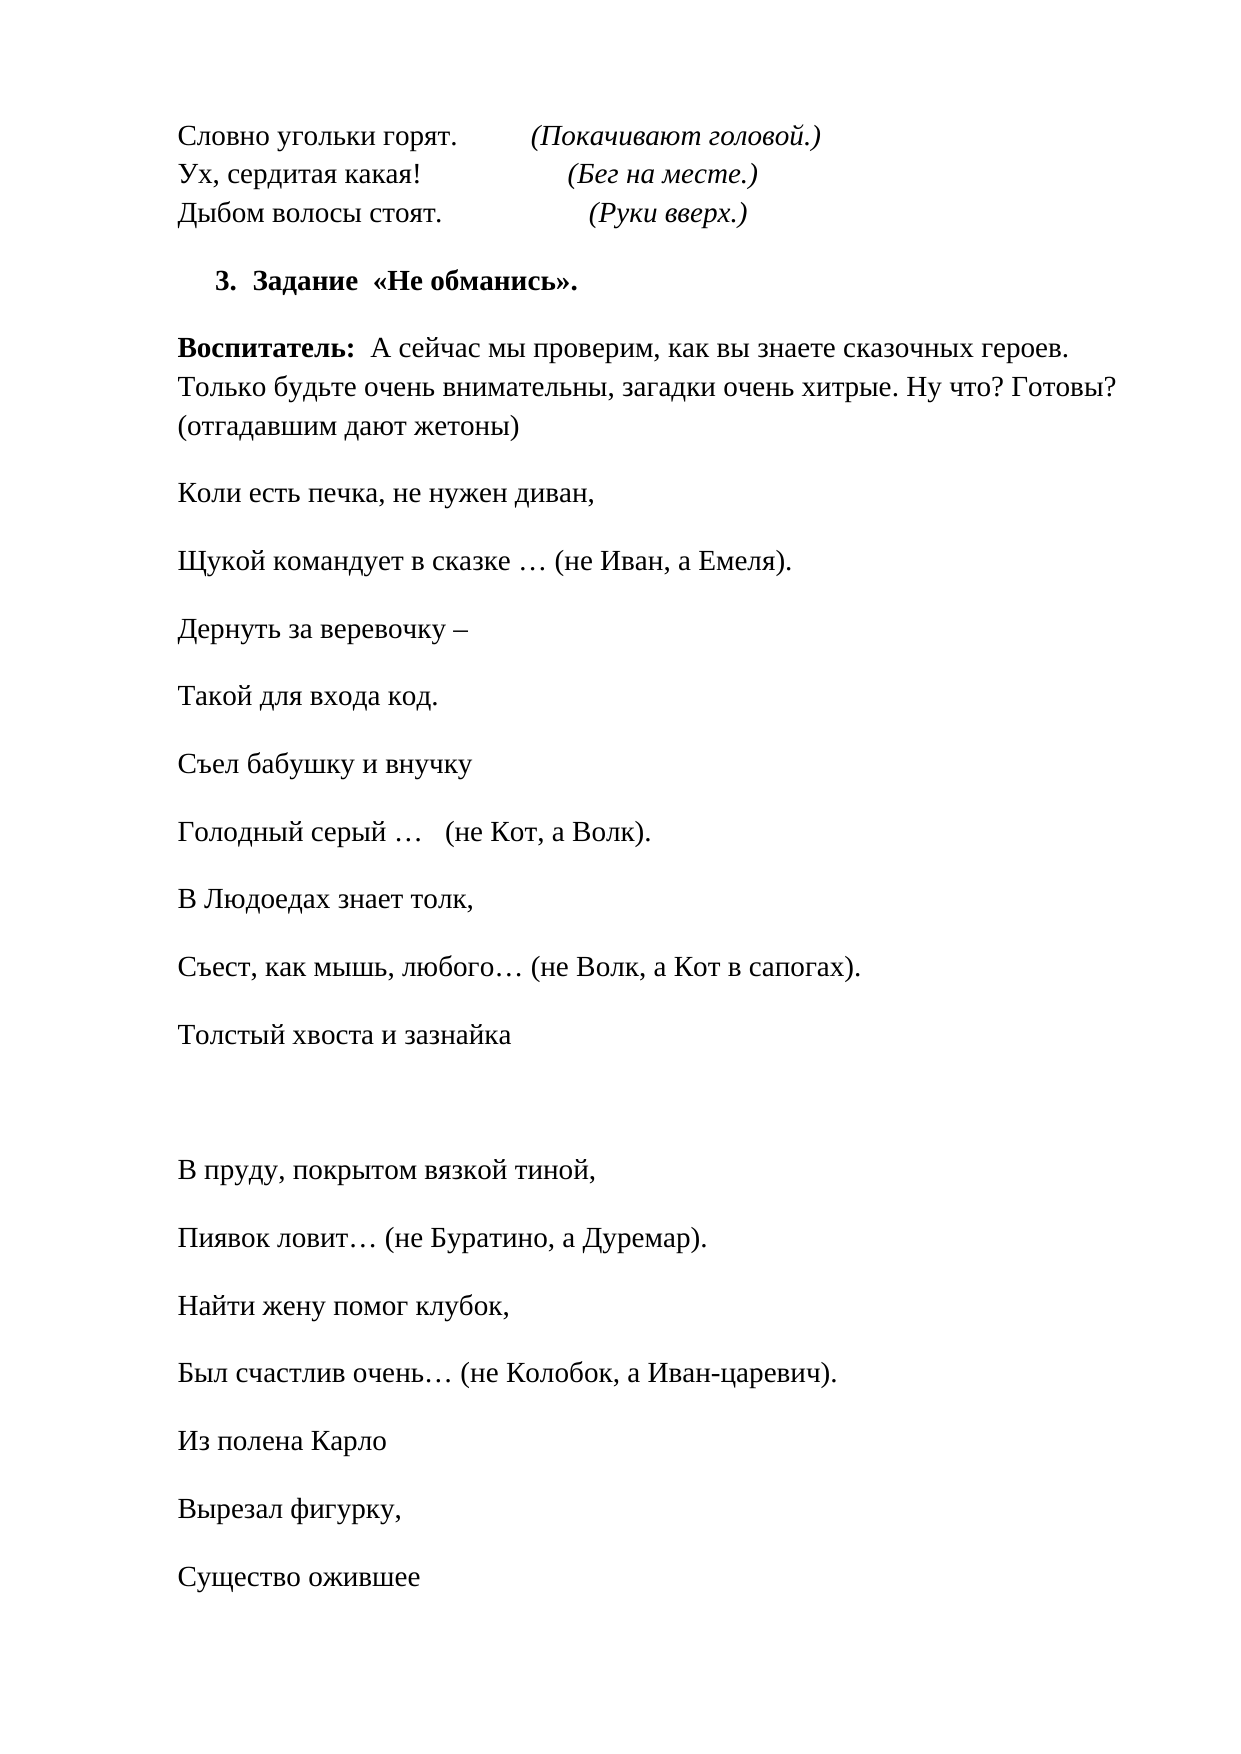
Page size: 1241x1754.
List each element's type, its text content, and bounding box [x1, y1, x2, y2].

text Вырезал фигурку, [177, 1491, 1152, 1524]
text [177, 118, 1152, 229]
text Пиявок ловит… (не Буратино, а Дуремар). [177, 1220, 1152, 1254]
text Голодный серый … (не Кот, а Волк). [177, 814, 1152, 847]
text В пруду, покрытом вязкой тиной, [177, 1152, 1152, 1186]
text Дернуть за веревочку – [177, 611, 1152, 644]
text Из полена Карло [177, 1423, 1152, 1457]
text Существо ожившее [177, 1559, 1152, 1592]
text Был счастлив очень… (не Колобок, а Иван-царевич). [177, 1356, 1152, 1389]
text Такой для входа код. [177, 678, 1152, 712]
text В Людоедах знает толк, [177, 882, 1152, 915]
text Толстый хвоста и зазнайка [177, 1017, 1152, 1051]
text Коли есть печка, не нужен диван, [177, 475, 1152, 509]
text Щукой командует в сказке … (не Иван, а Емеля). [177, 543, 1152, 577]
text Найти жену помог клубок, [177, 1288, 1152, 1321]
list Задание «Не обманись». [215, 263, 1152, 296]
text Съест, как мышь, любого… (не Волк, а Кот в сапогах). [177, 949, 1152, 983]
text Съел бабушку и внучку [177, 746, 1152, 780]
text Воспитатель: А сейчас мы проверим, как вы знаете сказочных героев. Только будьте очень внимательны, загадки очень хитрые. Ну что? Готовы? (отгадавшим дают жетоны) [177, 331, 1152, 441]
